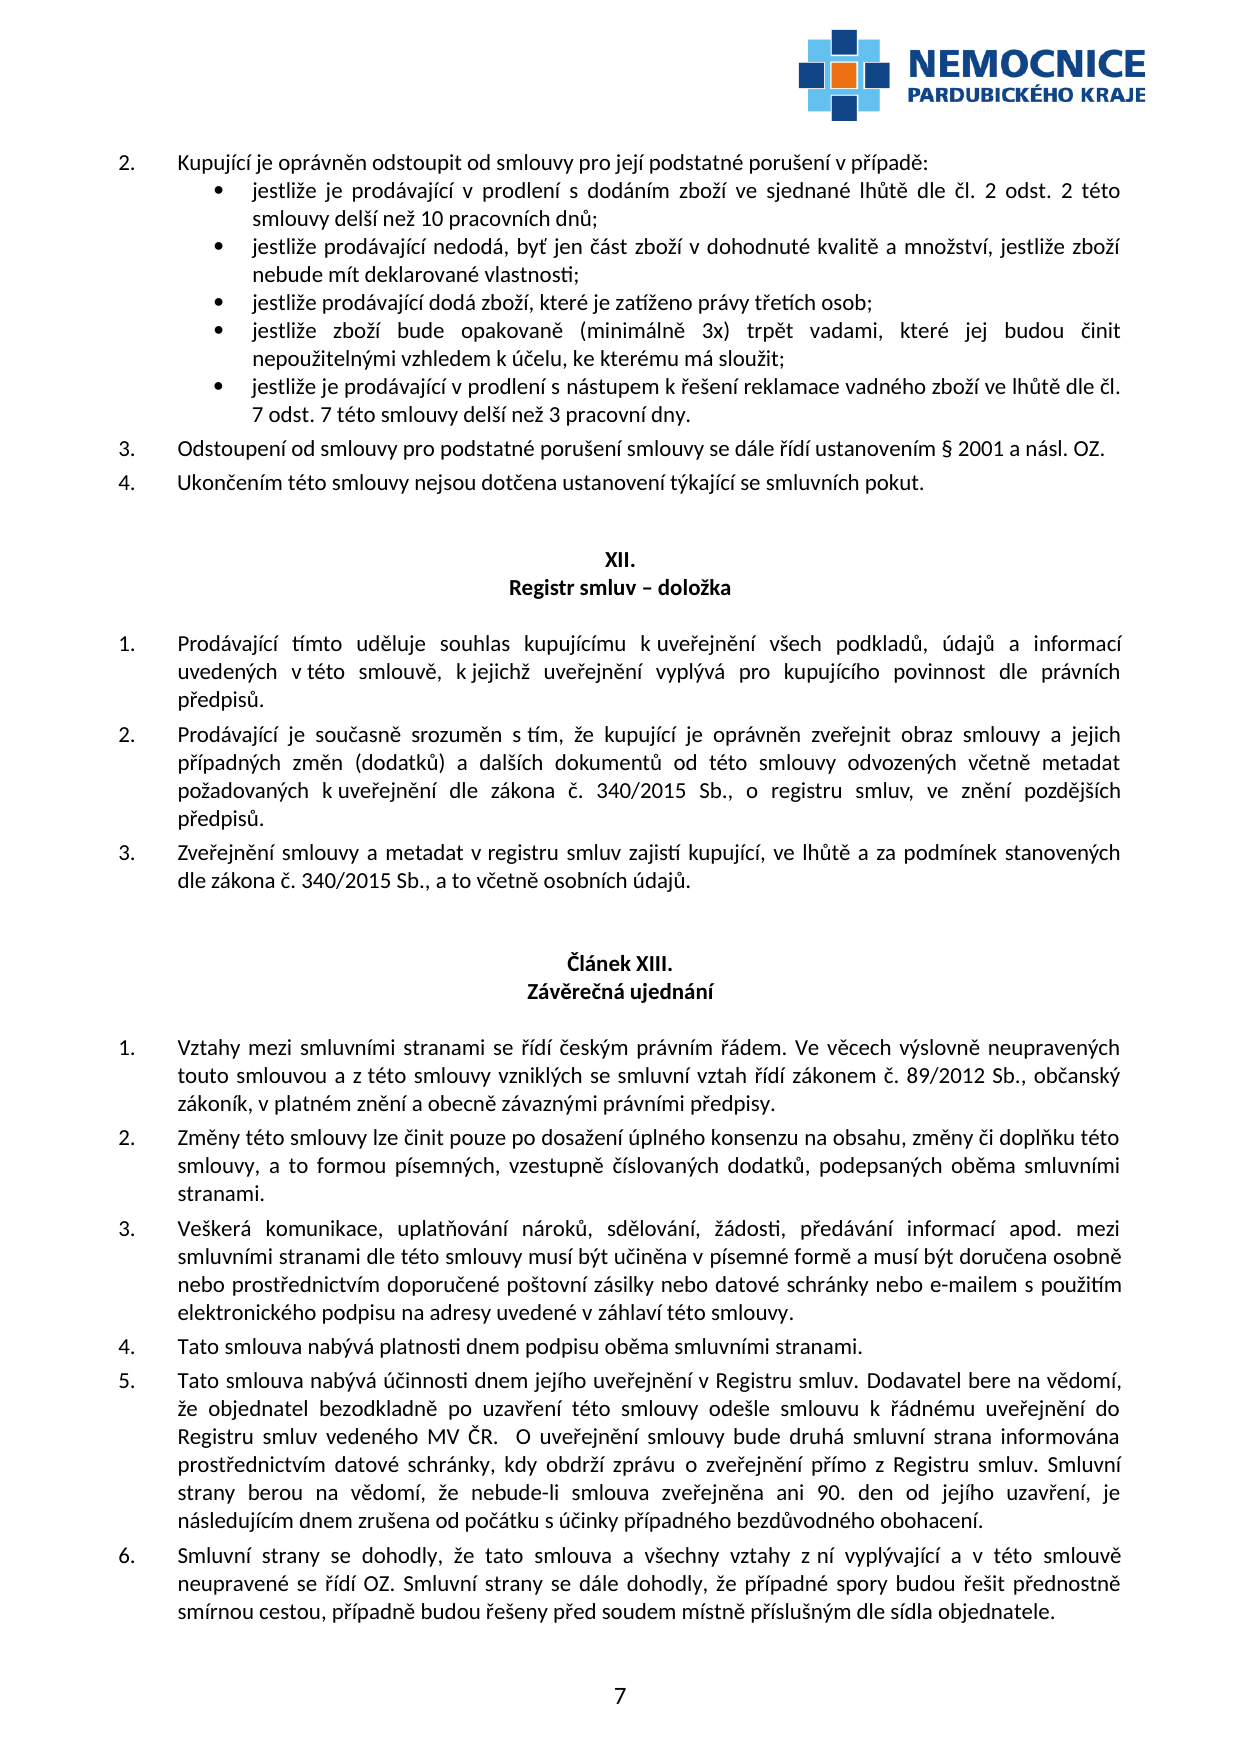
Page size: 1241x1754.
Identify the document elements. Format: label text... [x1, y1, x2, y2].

text 4. Tato smlouva nabývá platnosti dnem podpisu oběma smluvními stranami. [118, 1332, 1122, 1360]
text 3. Veškerá komunikace, uplatňování nároků, sdělování, žádosti, předávání informací apod. mezi smluvními stranami dle této smlouvy musí být učiněna v písemné formě a musí být doručena osobně nebo prostřednictvím doporučené poštovní zásilky nebo datové schránky nebo e-mailem s použitím elektronického podpisu na adresy uvedené v záhlaví této smlouvy. [118, 1214, 1122, 1326]
picture [797, 28, 1146, 122]
text 3. Odstoupení od smlouvy pro podstatné porušení smlouvy se dále řídí ustanovením § 2001 a násl. OZ. [118, 434, 1122, 462]
text 4. Ukončením této smlouvy nejsou dotčena ustanovení týkající se smluvních pokut. [118, 468, 1122, 496]
list jestliže zboží bude opakovaně (minimálně 3x) trpět vadami, které jej budou činit nepoužitelnými vzhledem k účelu, ke kterému má sloužit; [214, 316, 1122, 372]
text 2. Kupující je oprávněn odstoupit od smlouvy pro její podstatné porušení v případě: [118, 148, 1122, 176]
text XII. [118, 545, 1122, 573]
list Zveřejnění smlouvy a metadat v registru smluv zajistí kupující, ve lhůtě a za podmínek stanovených dle zákona č. 340/2015 Sb., a to včetně osobních údajů. [118, 838, 1122, 894]
list jestliže je prodávající v prodlení s dodáním zboží ve sjednané lhůtě dle čl. 2 odst. 2 této smlouvy delší než 10 pracovních dnů; [214, 176, 1122, 232]
text Registr smluv – doložka [118, 573, 1122, 601]
list Prodávající tímto uděluje souhlas kupujícímu k uveřejnění všech podkladů, údajů a informací uvedených v této smlouvě, k jejichž uveřejnění vyplývá pro kupujícího povinnost dle právních předpisů. [118, 629, 1122, 713]
text 5. Tato smlouva nabývá účinnosti dnem jejího uveřejnění v Registru smluv. Dodavatel bere na vědomí, že objednatel bezodkladně po uzavření této smlouvy odešle smlouvu k řádnému uveřejnění do Registru smluv vedeného MV ČR. O uveřejnění smlouvy bude druhá smluvní strana informována prostřednictvím datové schránky, kdy obdrží zprávu o zveřejnění přímo z Registru smluv. Smluvní strany berou na vědomí, že nebude-li smlouva zveřejněna ani 90. den od jejího uzavření, je následujícím dnem zrušena od počátku s účinky případného bezdůvodného obohacení. [118, 1366, 1122, 1534]
text 1. Vztahy mezi smluvními stranami se řídí českým právním řádem. Ve věcech výslovně neupravených touto smlouvou a z této smlouvy vzniklých se smluvní vztah řídí zákonem č. 89/2012 Sb., občanský zákoník, v platném znění a obecně závaznými právními předpisy. [118, 1033, 1122, 1117]
subtitle Článek XIII. [118, 949, 1122, 977]
list Prodávající je současně srozuměn s tím, že kupující je oprávněn zveřejnit obraz smlouvy a jejich případných změn (dodatků) a dalších dokumentů od této smlouvy odvozených včetně metadat požadovaných k uveřejnění dle zákona č. 340/2015 Sb., o registru smluv, ve znění pozdějších předpisů. [118, 720, 1122, 832]
list jestliže je prodávající v prodlení s nástupem k řešení reklamace vadného zboží ve lhůtě dle čl. 7 odst. 7 této smlouvy delší než 3 pracovní dny. [214, 372, 1122, 428]
list jestliže prodávající dodá zboží, které je zatíženo právy třetích osob; [214, 288, 1122, 316]
text 6. Smluvní strany se dohodly, že tato smlouva a všechny vztahy z ní vyplývající a v této smlouvě neupravené se řídí OZ. Smluvní strany se dále dohodly, že případné spory budou řešit přednostně smírnou cestou, případně budou řešeny před soudem místně příslušným dle sídla objednatele. [118, 1541, 1122, 1625]
text 2. Změny této smlouvy lze činit pouze po dosažení úplného konsenzu na obsahu, změny či doplňku této smlouvy, a to formou písemných, vzestupně číslovaných dodatků, podepsaných oběma smluvními stranami. [118, 1123, 1122, 1208]
list jestliže prodávající nedodá, byť jen část zboží v dohodnuté kvalitě a množství, jestliže zboží nebude mít deklarované vlastnosti; [214, 232, 1122, 288]
subtitle Závěrečná ujednání [118, 977, 1122, 1005]
